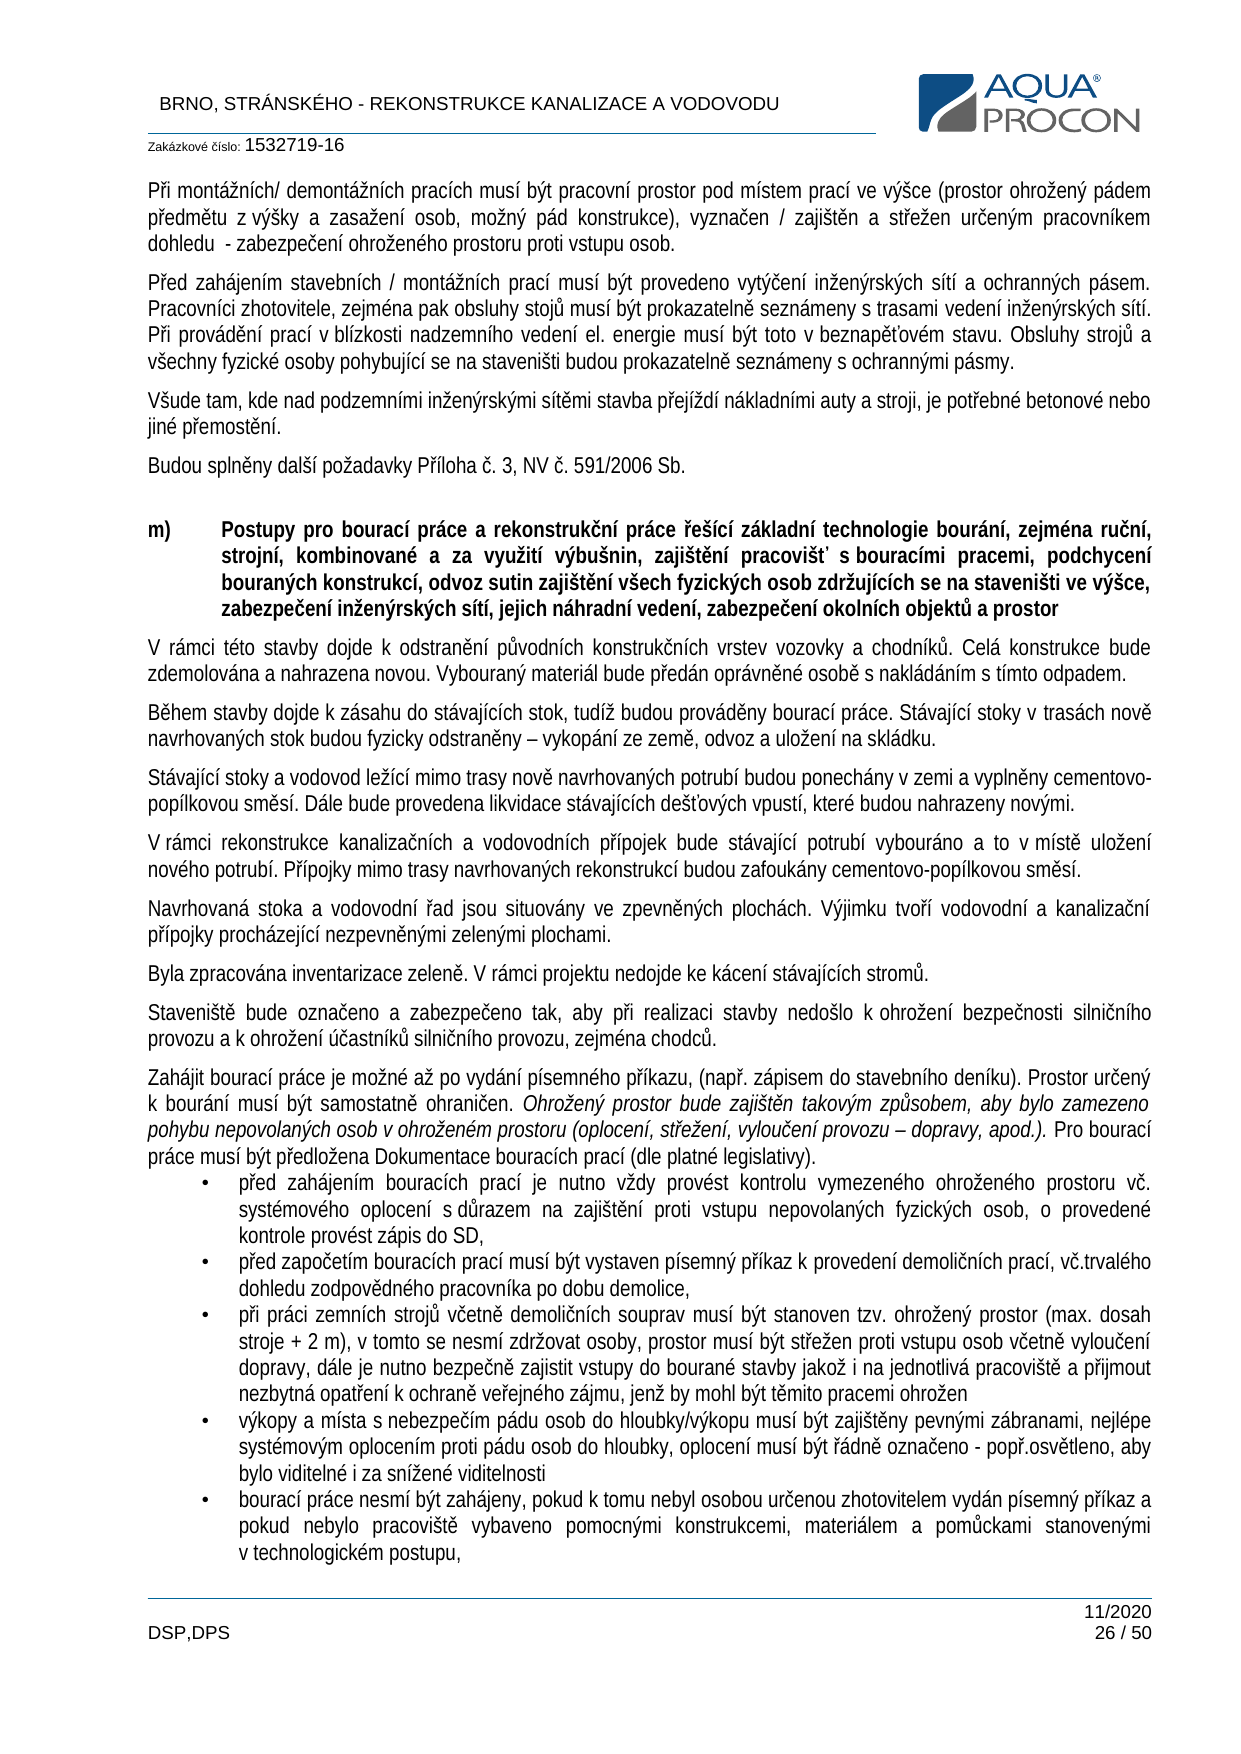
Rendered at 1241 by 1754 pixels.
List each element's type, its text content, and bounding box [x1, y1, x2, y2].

text Všude tam, kde nad podzemními inženýrskými sítěmi stavba přejíždí nákladními auty a stroji, je potřebné betonové nebo jiné přemostění. [148, 387, 1152, 439]
text Zahájit bourací práce je možné až po vydání písemného příkazu, (např. zápisem do stavebního deníku). Prostor určený k bourání musí být samostatně ohraničen. Ohrožený prostor bude zajištěn takovým způsobem, aby bylo zamezeno pohybu nepovolaných osob v ohroženém prostoru (oplocení, střežení, vyloučení provozu – dopravy, apod.). Pro bourací práce musí být předložena Dokumentace bouracích prací (dle platné legislativy). [148, 1064, 1152, 1169]
text Během stavby dojde k zásahu do stávajících stok, tudíž budou prováděny bourací práce. Stávající stoky v trasách nově navrhovaných stok budou fyzicky odstraněny – vykopání ze země, odvoz a uložení na skládku. [148, 699, 1152, 752]
text Před zahájením stavebních / montážních prací musí být provedeno vytýčení inženýrských sítí a ochranných pásem. Pracovníci zhotovitele, zejména pak obsluhy stojů musí být prokazatelně seznámeny s trasami vedení inženýrských sítí. Při provádění prací v blízkosti nadzemního vedení el. energie musí být toto v beznapěťovém stavu. Obsluhy strojů a všechny fyzické osoby pohybující se na staveništi budou prokazatelně seznámeny s ochrannými pásmy. [148, 269, 1152, 374]
text Navrhovaná stoka a vodovodní řad jsou situovány ve zpevněných plochách. Výjimku tvoří vodovodní a kanalizační přípojky procházející nezpevněnými zelenými plochami. [148, 894, 1152, 947]
text Staveniště bude označeno a zabezpečeno tak, aby při realizaci stavby nedošlo k ohrožení bezpečnosti silničního provozu a k ohrožení účastníků silničního provozu, zejména chodců. [148, 998, 1152, 1051]
list při práci zemních strojů včetně demoličních souprav musí být stanoven tzv. ohrožený prostor (max. dosah stroje + 2 m), v tomto se nesmí zdržovat osoby, prostor musí být střežen proti vstupu osob včetně vyloučení dopravy, dále je nutno bezpečně zajistit vstupy do bourané stavby jakož i na jednotlivá pracoviště a přijmout nezbytná opatření k ochraně veřejného zájmu, jenž by mohl být těmito pracemi ohrožen [201, 1301, 1152, 1407]
text Byla zpracována inventarizace zeleně. V rámci projektu nedojde ke kácení stávajících stromů. [148, 960, 1152, 986]
text V rámci rekonstrukce kanalizačních a vodovodních přípojek bude stávající potrubí vybouráno a to v místě uložení nového potrubí. Přípojky mimo trasy navrhovaných rekonstrukcí budou zafoukány cementovo-popílkovou směsí. [148, 829, 1152, 882]
list výkopy a místa s nebezpečím pádu osob do hloubky/výkopu musí být zajištěny pevnými zábranami, nejlépe systémovým oplocením proti pádu osob do hloubky, oplocení musí být řádně označeno - popř.osvětleno, aby bylo viditelné i za snížené viditelnosti [201, 1407, 1152, 1486]
text Stávající stoky a vodovod ležící mimo trasy nově navrhovaných potrubí budou ponechány v zemi a vyplněny cementovo-popílkovou směsí. Dále bude provedena likvidace stávajících dešťových vpustí, které budou nahrazeny novými. [148, 764, 1152, 817]
text V rámci této stavby dojde k odstranění původních konstrukčních vrstev vozovky a chodníků. Celá konstrukce bude zdemolována a nahrazena novou. Vybouraný materiál bude předán oprávněné osobě s nakládáním s tímto odpadem. [148, 634, 1152, 686]
subtitle m) Postupy pro bourací práce a rekonstrukční práce řešící základní technologie bourání, zejména ruční, strojní, kombinované a za využití výbušnin, zajištění pracovišť s bouracími pracemi, podchycení bouraných konstrukcí, odvoz sutin zajištění všech fyzických osob zdržujících se na staveništi ve výšce, zabezpečení inženýrských sítí, jejich náhradní vedení, zabezpečení okolních objektů a prostor [148, 516, 1152, 621]
list před zahájením bouracích prací je nutno vždy provést kontrolu vymezeného ohroženého prostoru vč. systémového oplocení s důrazem na zajištění proti vstupu nepovolaných fyzických osob, o provedené kontrole provést zápis do SD, [201, 1169, 1152, 1248]
list bourací práce nesmí být zahájeny, pokud k tomu nebyl osobou určenou zhotovitelem vydán písemný příkaz a pokud nebylo pracoviště vybaveno pomocnými konstrukcemi, materiálem a pomůckami stanovenými v technologickém postupu, [201, 1486, 1152, 1565]
text Při montážních/ demontážních pracích musí být pracovní prostor pod místem prací ve výšce (prostor ohrožený pádem předmětu z výšky a zasažení osob, možný pád konstrukce), vyznačen / zajištěn a střežen určeným pracovníkem dohledu - zabezpečení ohroženého prostoru proti vstupu osob. [148, 177, 1152, 256]
text Budou splněny další požadavky Příloha č. 3, NV č. 591/2006 Sb. [148, 452, 1152, 478]
list před započetím bouracích prací musí být vystaven písemný příkaz k provedení demoličních prací, vč.trvalého dohledu zodpovědného pracovníka po dobu demolice, [201, 1248, 1152, 1301]
